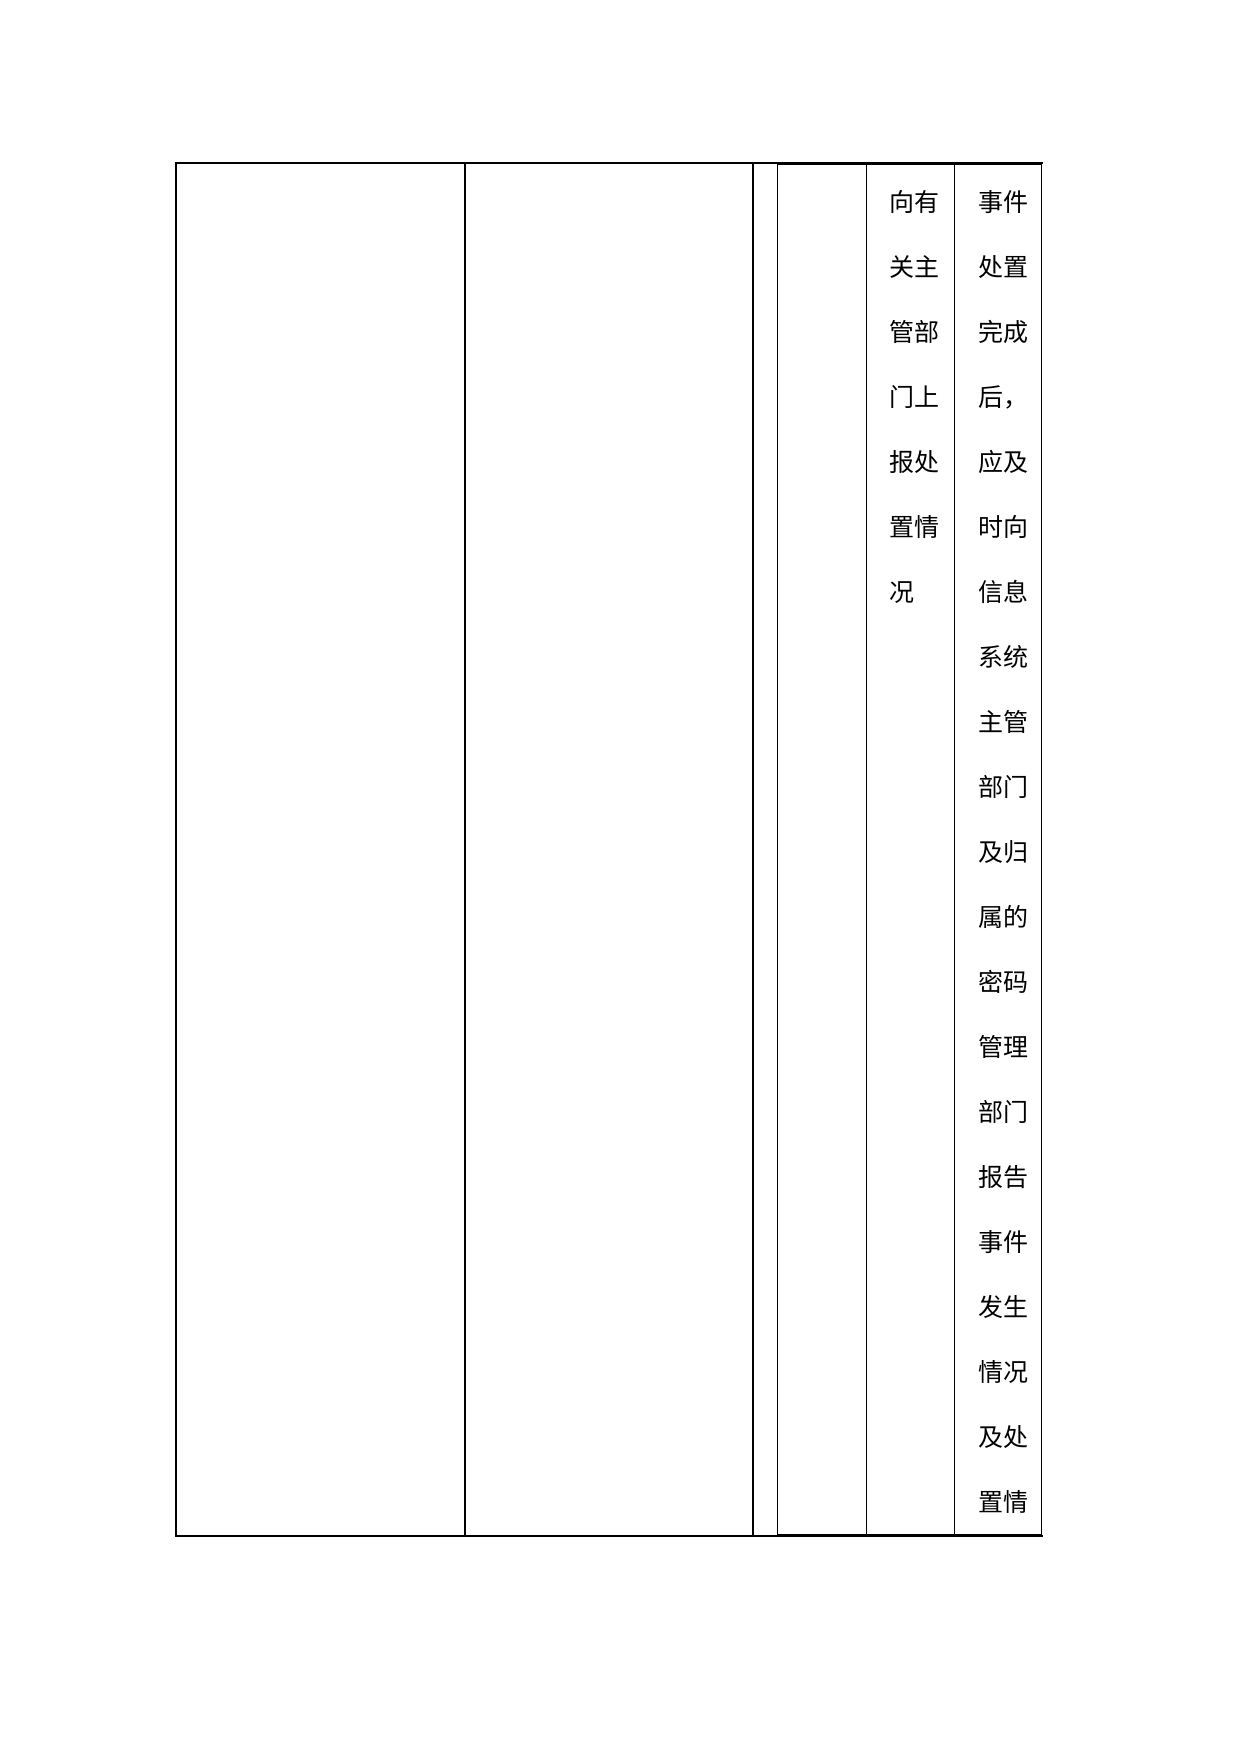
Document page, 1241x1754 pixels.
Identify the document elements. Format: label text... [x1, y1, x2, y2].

table_cell 1 [177, 164, 464, 1535]
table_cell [955, 165, 1041, 1534]
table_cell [867, 165, 954, 1534]
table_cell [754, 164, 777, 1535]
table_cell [778, 165, 866, 1534]
table_cell [466, 164, 752, 1535]
